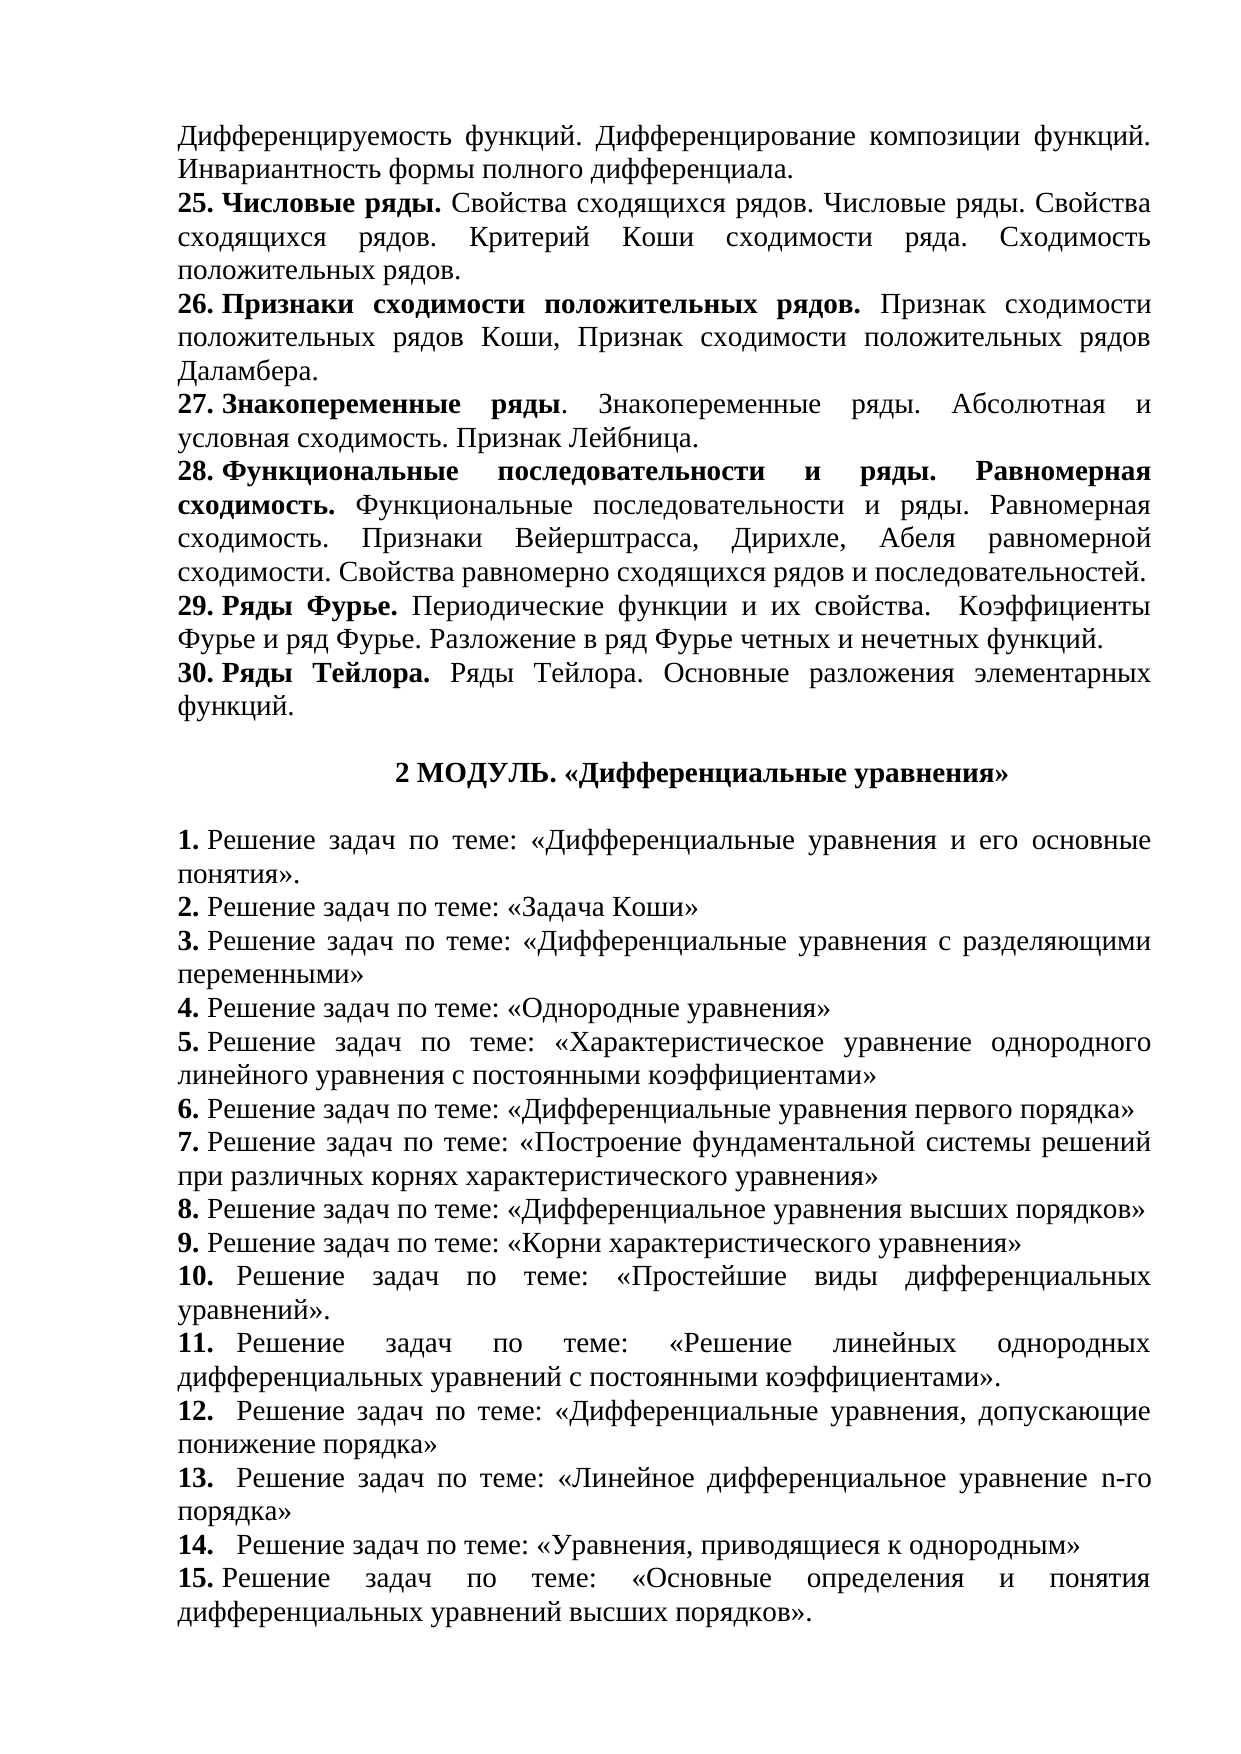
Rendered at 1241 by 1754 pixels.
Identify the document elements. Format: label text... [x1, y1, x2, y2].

list Знакопеременные ряды. Знакопеременные ряды. Абсолютная и условная сходимость. Признак Лейбница. [177, 386, 1152, 453]
list Решение задач по теме: «Корни характеристического уравнения» [177, 1225, 1152, 1258]
list Функциональные последовательности и ряды. Равномерная сходимость. Функциональные последовательности и ряды. Равномерная сходимость. Признаки Вейерштрасса, Дирихле, Абеля равномерной сходимости. Свойства равномерно сходящихся рядов и последовательностей. [177, 453, 1152, 588]
list Решение задач по теме: «Однородные уравнения» [177, 990, 1152, 1024]
list Решение задач по теме: «Основные определения и понятия дифференциальных уравнений высших порядков». [177, 1560, 1152, 1627]
list Решение задач по теме: «Задача Коши» [177, 889, 1152, 923]
list Решение задач по теме: «Дифференциальные уравнения, допускающие понижение порядка» [177, 1393, 1152, 1460]
list Решение задач по теме: «Решение линейных однородных дифференциальных уравнений с постоянными коэффициентами». [177, 1326, 1152, 1393]
list Решение задач по теме: «Уравнения, приводящиеся к однородным» [177, 1527, 1152, 1560]
list Признаки сходимости положительных рядов. Признак сходимости положительных рядов Коши, Признак сходимости положительных рядов Даламбера. [177, 286, 1152, 386]
list Решение задач по теме: «Дифференциальные уравнения и его основные понятия». [177, 822, 1152, 889]
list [177, 118, 1152, 185]
list Решение задач по теме: «Дифференциальные уравнения первого порядка» [177, 1091, 1152, 1124]
list Решение задач по теме: «Дифференциальное уравнения высших порядков» [177, 1191, 1152, 1225]
list Решение задач по теме: «Линейное дифференциальное уравнение n-го порядка» [177, 1460, 1152, 1527]
list 2 МОДУЛЬ. «Дифференциальные уравнения» [252, 755, 1152, 789]
list Решение задач по теме: «Характеристическое уравнение однородного линейного уравнения с постоянными коэффициентами» [177, 1024, 1152, 1091]
list Ряды Фурье. Периодические функции и их свойства. Коэффициенты Фурье и ряд Фурье. Разложение в ряд Фурье четных и нечетных функций. [177, 588, 1152, 655]
list Ряды Тейлора. Ряды Тейлора. Основные разложения элементарных функций. [177, 655, 1152, 722]
list Решение задач по теме: «Построение фундаментальной системы решений при различных корнях характеристического уравнения» [177, 1124, 1152, 1191]
list Решение задач по теме: «Простейшие виды дифференциальных уравнений». [177, 1258, 1152, 1326]
list Числовые ряды. Свойства сходящихся рядов. Числовые ряды. Свойства сходящихся рядов. Критерий Коши сходимости ряда. Сходимость положительных рядов. [177, 185, 1152, 286]
list Решение задач по теме: «Дифференциальные уравнения с разделяющими переменными» [177, 923, 1152, 990]
